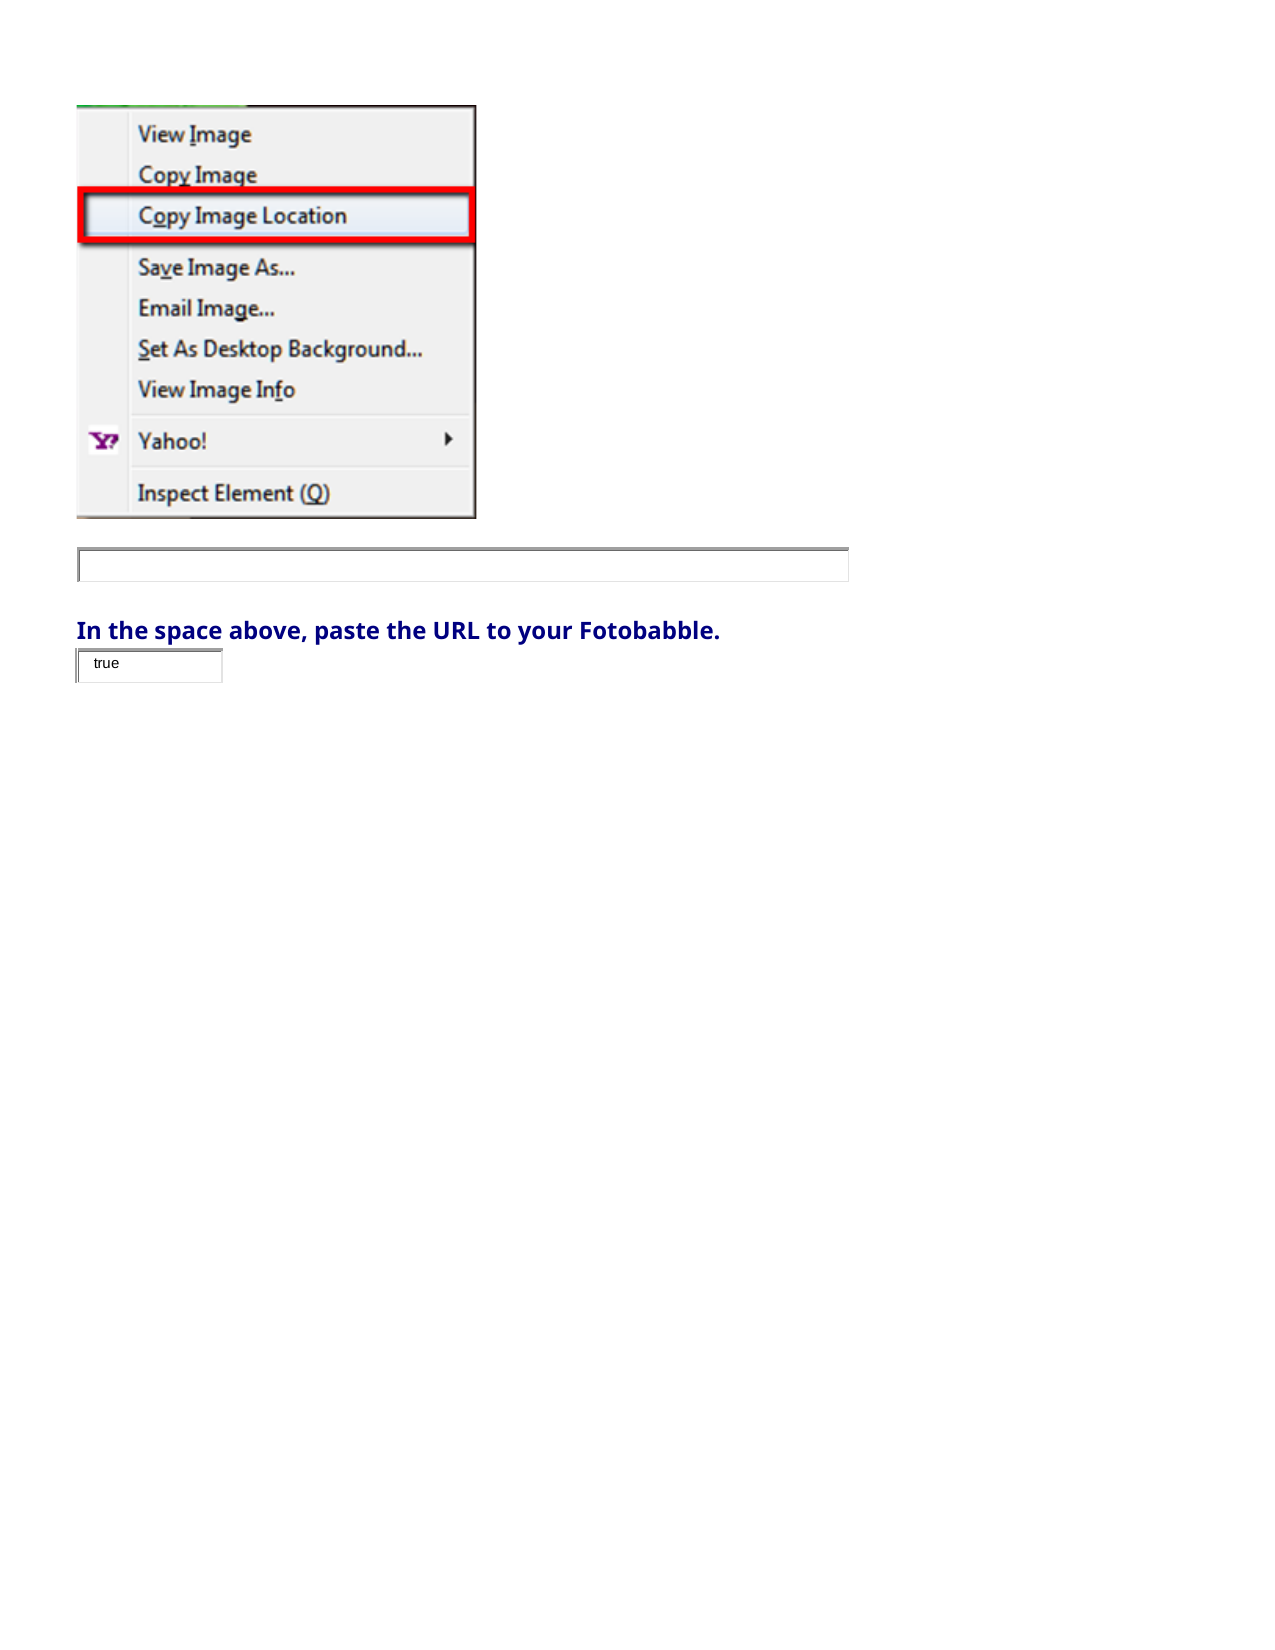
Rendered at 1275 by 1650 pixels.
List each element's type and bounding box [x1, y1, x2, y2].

table_header [75, 75, 1200, 648]
picture [76, 105, 477, 519]
